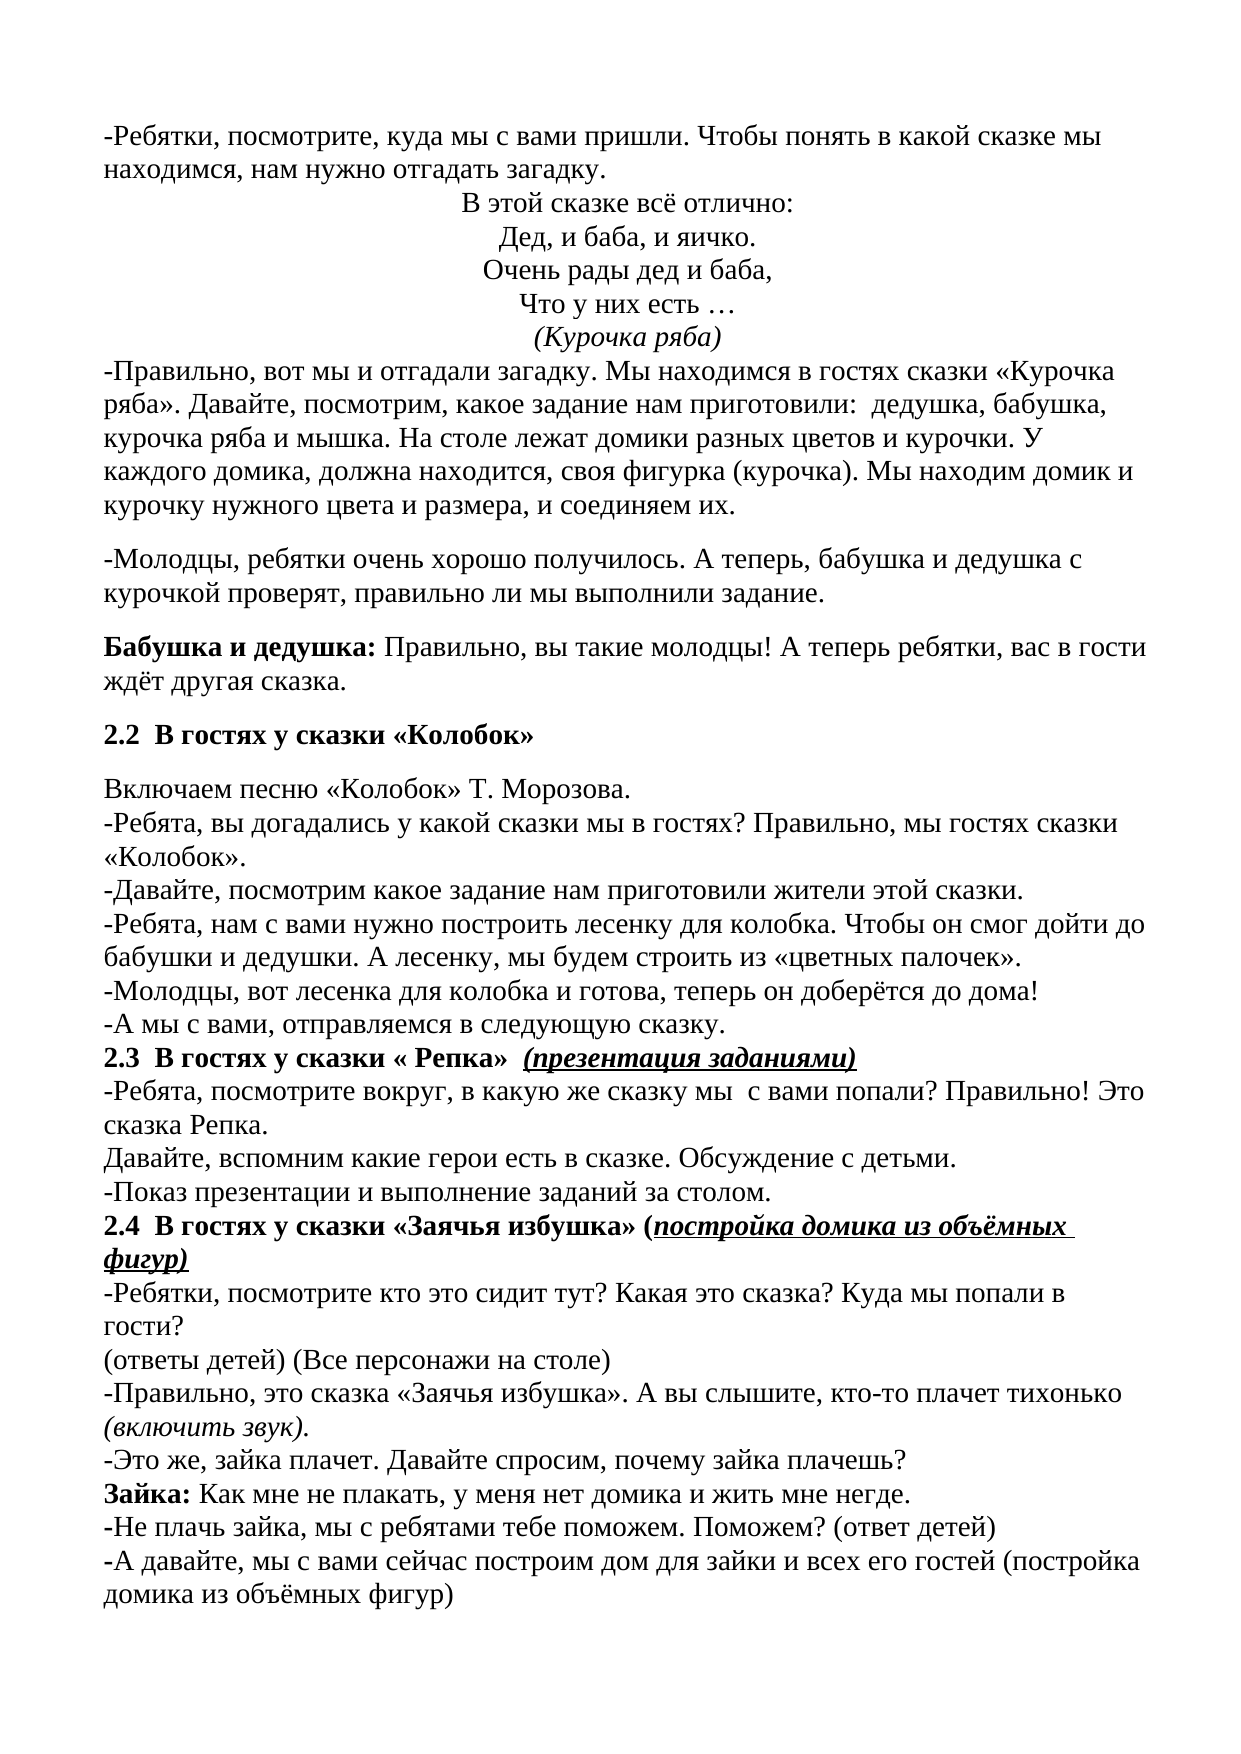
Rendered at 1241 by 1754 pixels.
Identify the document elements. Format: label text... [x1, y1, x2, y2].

text -Ребята, нам с вами нужно построить лесенку для колобка. Чтобы он смог дойти до бабушки и дедушки. А лесенку, мы будем строить из «цветных палочек». [103, 906, 1152, 973]
text 2.4 В гостях у сказки «Заячья избушка» (постройка домика из объёмных фигур) [103, 1208, 1152, 1275]
text Бабушка и дедушка: Правильно, вы такие молодцы! А теперь ребятки, вас в гости ждёт другая сказка. [103, 629, 1152, 696]
text -Молодцы, ребятки очень хорошо получилось. А теперь, бабушка и дедушка с курочкой проверят, правильно ли мы выполнили задание. [103, 541, 1152, 608]
text -Правильно, это сказка «Заячья избушка». А вы слышите, кто-то плачет тихонько (включить звук). [103, 1375, 1152, 1442]
text -Ребята, посмотрите вокруг, в какую же сказку мы с вами попали? Правильно! Это сказка Репка. [103, 1073, 1152, 1141]
text -Показ презентации и выполнение заданий за столом. [103, 1174, 1152, 1208]
text (ответы детей) (Все персонажи на столе) [103, 1342, 1152, 1375]
text -Ребятки, посмотрите кто это сидит тут? Какая это сказка? Куда мы попали в гости? [103, 1275, 1152, 1342]
text В этой сказке всё отлично: Дед, и баба, и яичко. Очень рады дед и баба, Что у них есть … (Курочка ряба) [103, 185, 534, 353]
text -Молодцы, вот лесенка для колобка и готова, теперь он доберётся до дома! [103, 973, 1152, 1006]
text -А мы с вами, отправляемся в следующую сказку. [103, 1006, 1152, 1040]
text -Ребята, вы догадались у какой сказки мы в гостях? Правильно, мы гостях сказки «Колобок». [103, 805, 1152, 872]
text -А давайте, мы с вами сейчас построим дом для зайки и всех его гостей (постройка домика из объёмных фигур) [103, 1543, 1152, 1610]
text -Это же, зайка плачет. Давайте спросим, почему зайка плачешь? [103, 1442, 1152, 1476]
text Включаем песню «Колобок» Т. Морозова. [103, 772, 1152, 805]
text Давайте, вспомним какие герои есть в сказке. Обсуждение с детьми. [103, 1141, 1152, 1174]
text -Давайте, посмотрим какое задание нам приготовили жители этой сказки. [103, 872, 1152, 906]
text -Правильно, вот мы и отгадали загадку. Мы находимся в гостях сказки «Курочка ряба». Давайте, посмотрим, какое задание нам приготовили: дедушка, бабушка, курочка ряба и мышка. На столе лежат домики разных цветов и курочки. У каждого домика, должна находится, своя фигурка (курочка). Мы находим домик и курочку нужного цвета и размера, и соединяем их. [103, 353, 1152, 521]
text В этой сказке всё отлично: Дед, и баба, и яичко. Очень рады дед и баба, Что у них есть … (Курочка ряба) [721, 185, 1152, 353]
text Зайка: Как мне не плакать, у меня нет домика и жить мне негде. [103, 1476, 1152, 1509]
text 2.3 В гостях у сказки « Репка» (презентация заданиями) [103, 1040, 1152, 1073]
text -Ребятки, посмотрите, куда мы с вами пришли. Чтобы понять в какой сказке мы находимся, нам нужно отгадать загадку. [103, 118, 1152, 185]
text -Не плачь зайка, мы с ребятами тебе поможем. Поможем? (ответ детей) [103, 1509, 1152, 1543]
text 2.2 В гостях у сказки «Колобок» [103, 717, 1152, 751]
